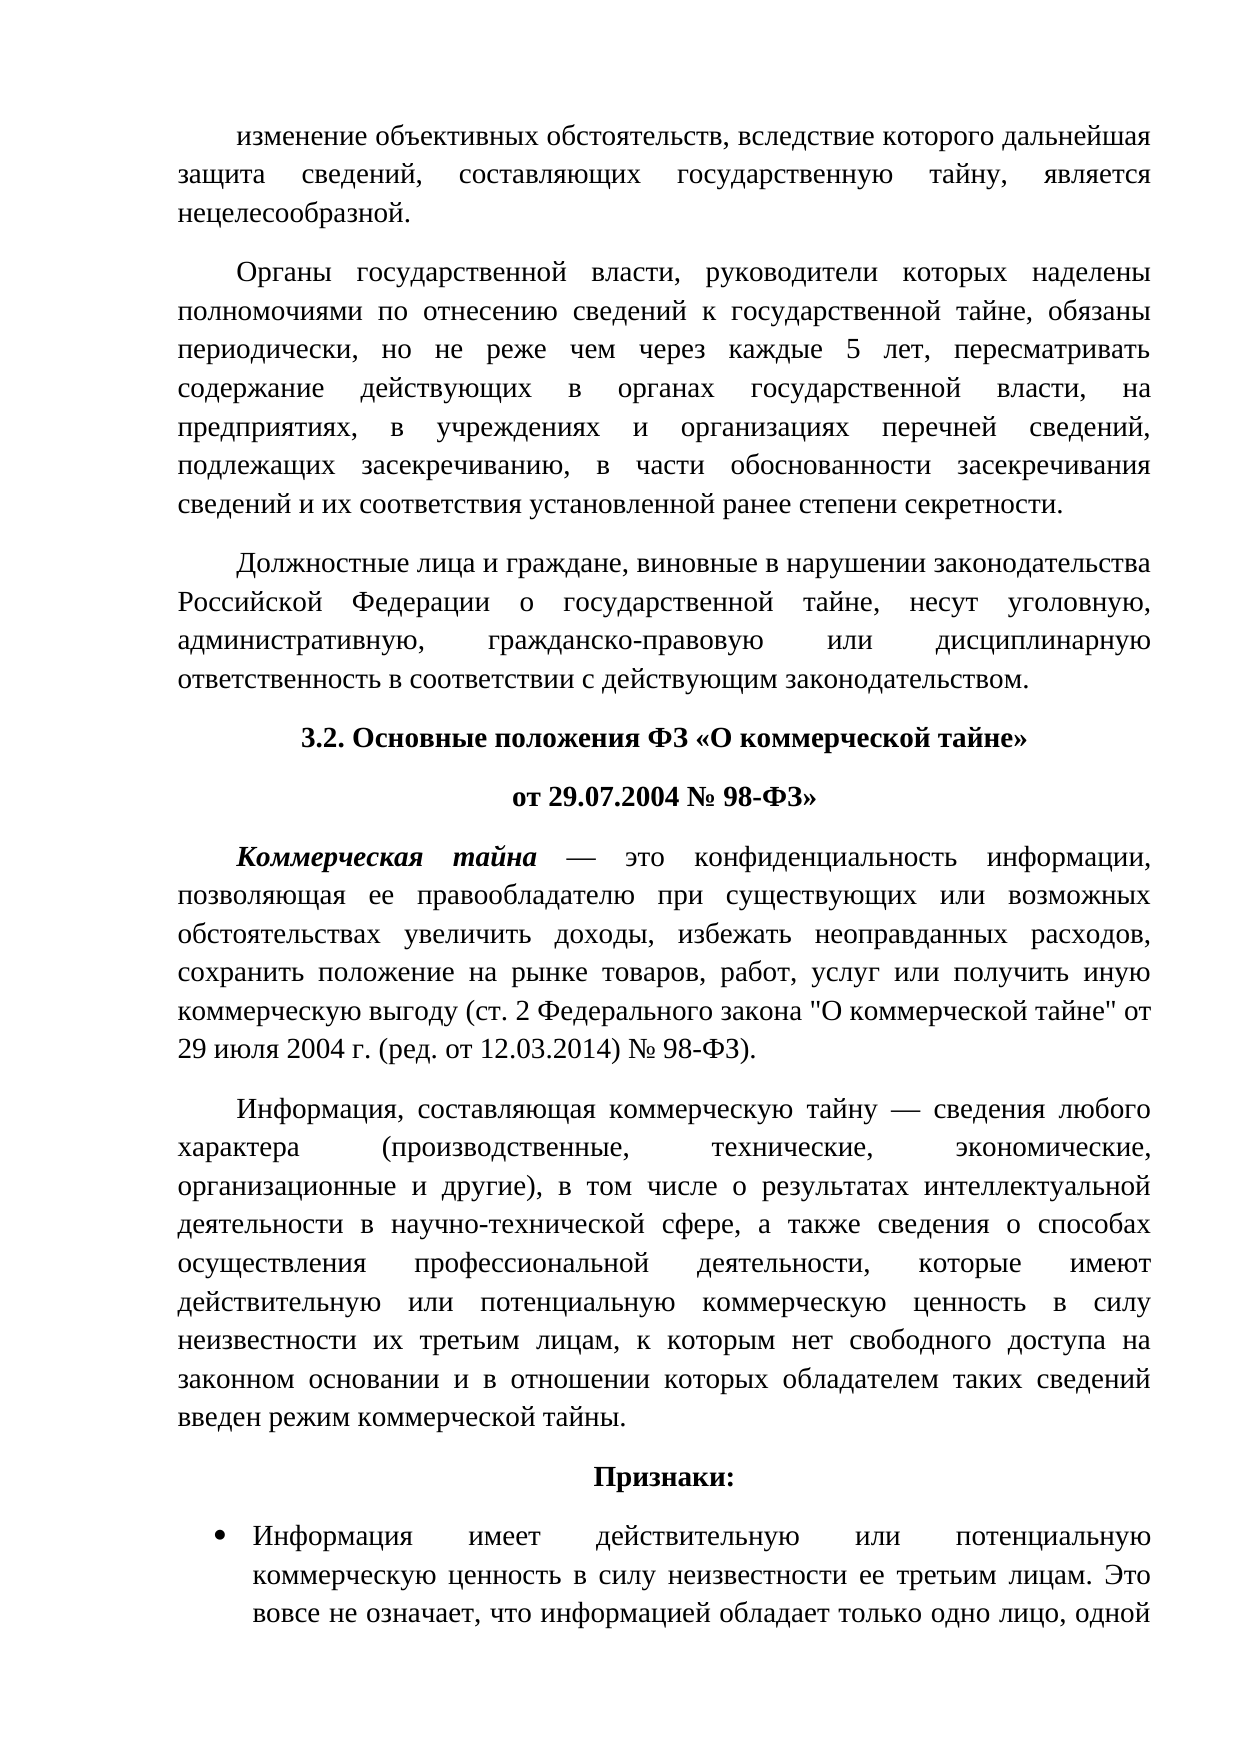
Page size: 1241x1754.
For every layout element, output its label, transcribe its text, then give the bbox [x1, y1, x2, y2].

text 3.2. Основные положения ФЗ «О коммерческой тайне» [177, 720, 1152, 754]
text Коммерческая тайна — это конфиденциальность информации, позволяющая ее правообладателю при существующих или возможных обстоятельствах увеличить доходы, избежать неоправданных расходов, сохранить положение на рынке товаров, работ, услуг или получить иную коммерческую выгоду (ст. 2 Федерального закона "О коммерческой тайне" от 29 июля 2004 г. (ред. от 12.03.2014) № 98-ФЗ). [177, 839, 1152, 1065]
text Должностные лица и граждане, виновные в нарушении законодательства Российской Федерации о государственной тайне, несут уголовную, административную, гражданско-правовую или дисциплинарную ответственность в соответствии с действующим законодательством. [177, 545, 1152, 694]
text изменение объективных обстоятельств, вследствие которого дальнейшая защита сведений, составляющих государственную тайну, является нецелесообразной. [177, 118, 1152, 229]
text Признаки: [177, 1459, 1152, 1492]
text от 29.07.2004 № 98-ФЗ» [177, 779, 1152, 813]
text Информация, составляющая коммерческую тайну — сведения любого характера (производственные, технические, экономические, организационные и другие), в том числе о результатах интеллектуальной деятельности в научно-технической сфере, а также сведения о способах осуществления профессиональной деятельности, которые имеют действительную или потенциальную коммерческую ценность в силу неизвестности их третьим лицам, к которым нет свободного доступа на законном основании и в отношении которых обладателем таких сведений введен режим коммерческой тайны. [177, 1091, 1152, 1433]
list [215, 1518, 1152, 1629]
text Органы государственной власти, руководители которых наделены полномочиями по отнесению сведений к государственной тайне, обязаны периодически, но не реже чем через каждые 5 лет, пересматривать содержание действующих в органах государственной власти, на предприятиях, в учреждениях и организациях перечней сведений, подлежащих засекречиванию, в части обоснованности засекречивания сведений и их соответствия установленной ранее степени секретности. [177, 254, 1152, 519]
